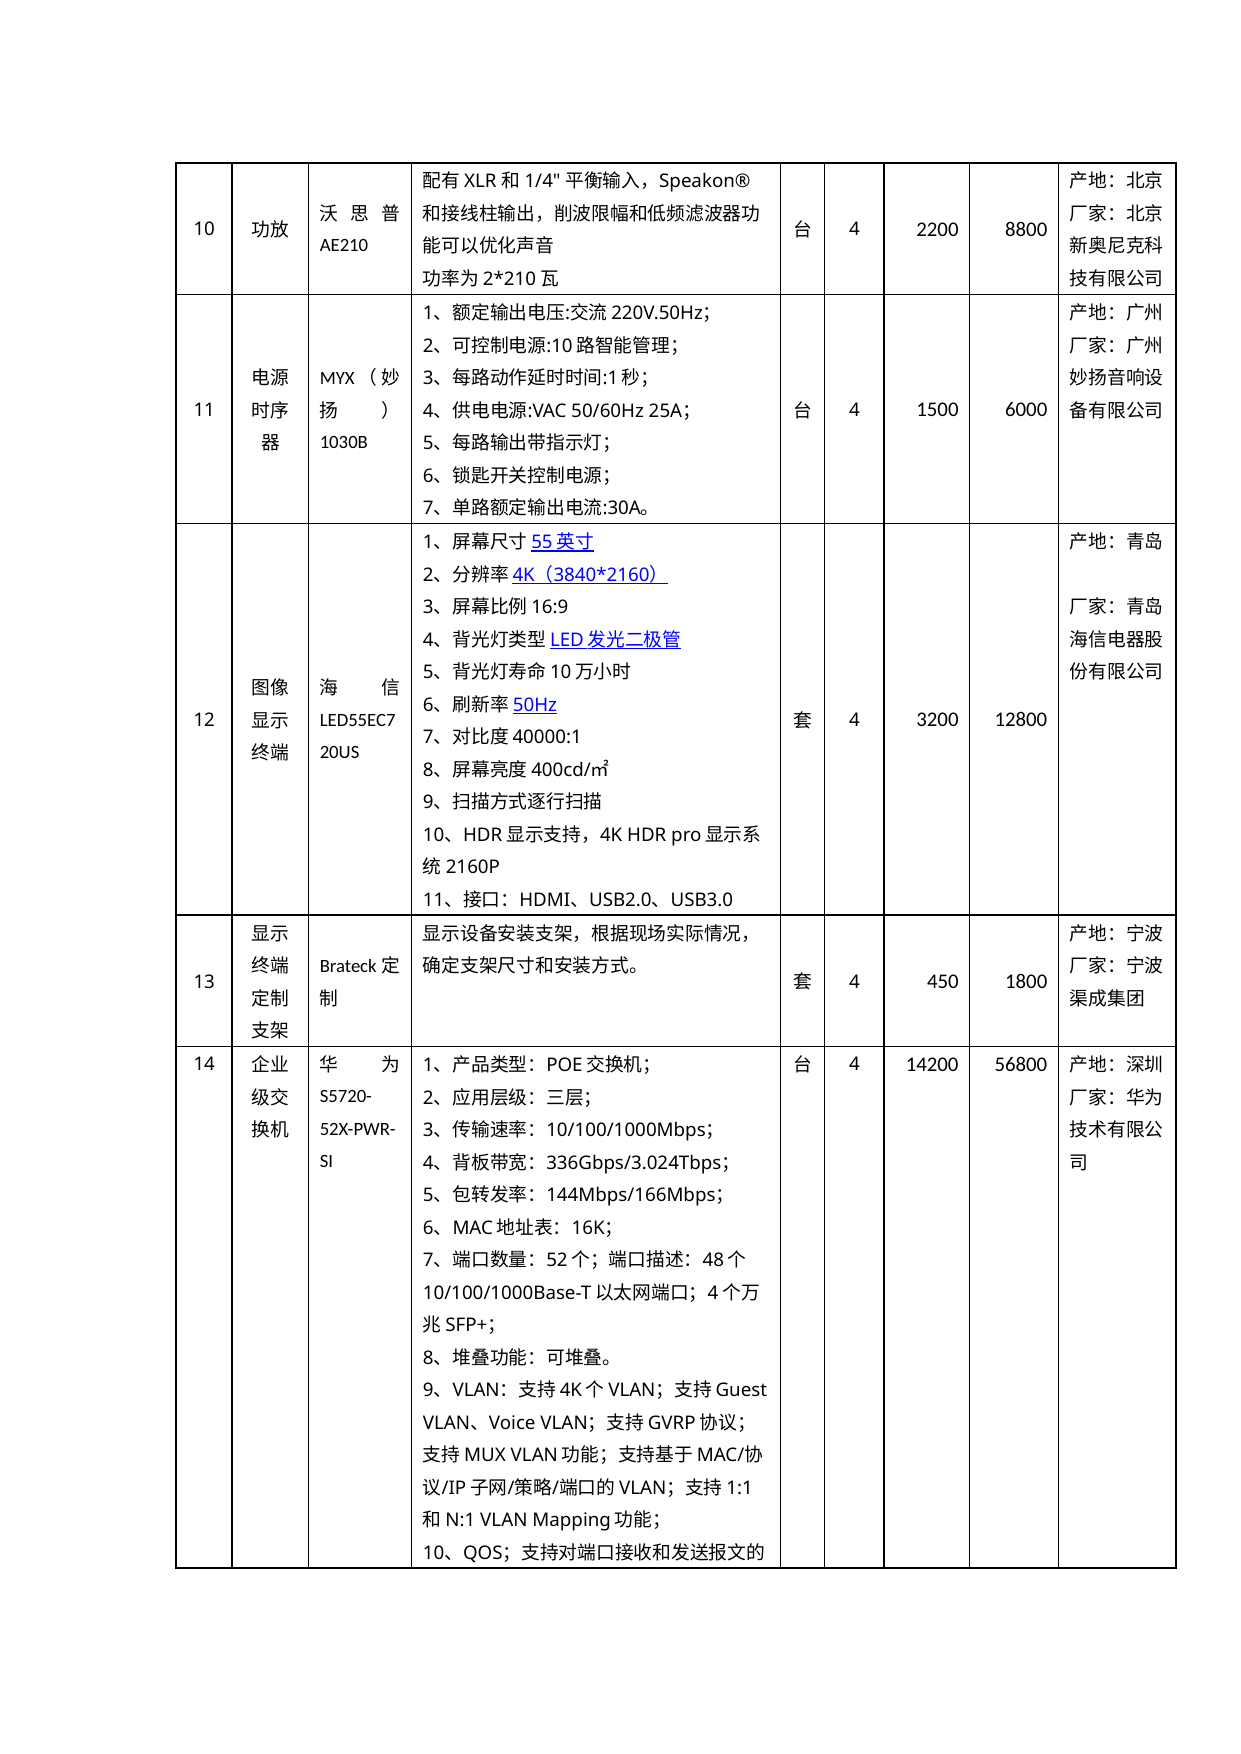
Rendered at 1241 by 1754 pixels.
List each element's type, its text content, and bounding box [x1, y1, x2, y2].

table_cell 图像显示终端 [233, 524, 308, 914]
table_cell 13 [177, 916, 231, 1046]
table_cell 套 [781, 524, 824, 914]
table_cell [412, 1047, 780, 1567]
table_cell 企业级交换机 [233, 1047, 308, 1567]
table_cell 产地：青岛 厂家：青岛海信电器股份有限公司 [1059, 524, 1175, 914]
table_cell 台 [781, 164, 824, 293]
table_cell 配有XLR 和 1/4" 平衡输入，Speakon® 和接线柱输出，削波限幅和低频滤波器功能可以优化声音 功率为2*210瓦 [412, 164, 780, 293]
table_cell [1059, 164, 1175, 293]
table_cell 1800 [970, 916, 1058, 1046]
table_cell 2200 [885, 164, 969, 293]
table_cell 6000 [970, 295, 1058, 523]
table_cell 8800 [970, 164, 1058, 293]
table_cell 套 [781, 916, 824, 1046]
table_cell 台 [781, 1047, 824, 1567]
table_cell 4 [825, 1047, 883, 1567]
table_cell 4 [825, 524, 883, 914]
table_cell 显示终端定制支架 [233, 916, 308, 1046]
table_cell 产地：深圳 厂家：华为技术有限公司 [1059, 1047, 1175, 1567]
table_cell 电源时序器 [233, 295, 308, 523]
table_cell 1500 [885, 295, 969, 523]
table_cell 1、屏幕尺寸55英寸 2、分辨率4K（3840*2160） 3、屏幕比例16:9 4、背光灯类型LED发光二极管 5、背光灯寿命10万小时 6、刷新率 50Hz 7、对比度40000:1 8、屏幕亮度400cd/㎡ 9、扫描方式逐行扫描 10、HDR显示支持，4K HDR pro显示系统 2160P 11、接口：HDMI、USB2.0、USB3.0 [412, 524, 780, 914]
table_cell 10 [177, 164, 231, 293]
table_cell 产地：宁波 厂家：宁波渠成集团 [1059, 916, 1175, 1046]
table_cell 12 [177, 524, 231, 914]
table_cell 4 [825, 295, 883, 523]
table_cell 14 [177, 1047, 231, 1567]
table_cell Brateck定制 [309, 916, 411, 1046]
table_cell 1、额定输出电压:交流220V.50Hz； 2、可控制电源:10路智能管理； 3、每路动作延时时间:1秒； 4、供电电源:VAC 50/60Hz 25A； 5、每路输出带指示灯； 6、锁匙开关控制电源； 7、单路额定输出电流:30A。 [412, 295, 780, 523]
table_cell 海信LED55EC720US [309, 524, 411, 914]
table_cell 华为S5720-52X-PWR-SI [309, 1047, 411, 1567]
table_cell 3200 [885, 524, 969, 914]
table_cell 显示设备安装支架，根据现场实际情况，确定支架尺寸和安装方式。 [412, 916, 780, 1046]
table_cell MYX（妙扬） 1030B [309, 295, 411, 523]
table_cell 12800 [970, 524, 1058, 914]
table_cell 14200 [885, 1047, 969, 1567]
table_cell 4 [825, 164, 883, 293]
table_cell 沃思普AE210 [309, 164, 411, 293]
table_cell 功放 [233, 164, 308, 293]
table_cell 56800 [970, 1047, 1058, 1567]
table_cell 11 [177, 295, 231, 523]
table_cell 台 [781, 295, 824, 523]
table_cell 产地：广州 厂家：广州妙扬音响设备有限公司 [1059, 295, 1175, 523]
table_cell 450 [885, 916, 969, 1046]
table_cell 4 [825, 916, 883, 1046]
